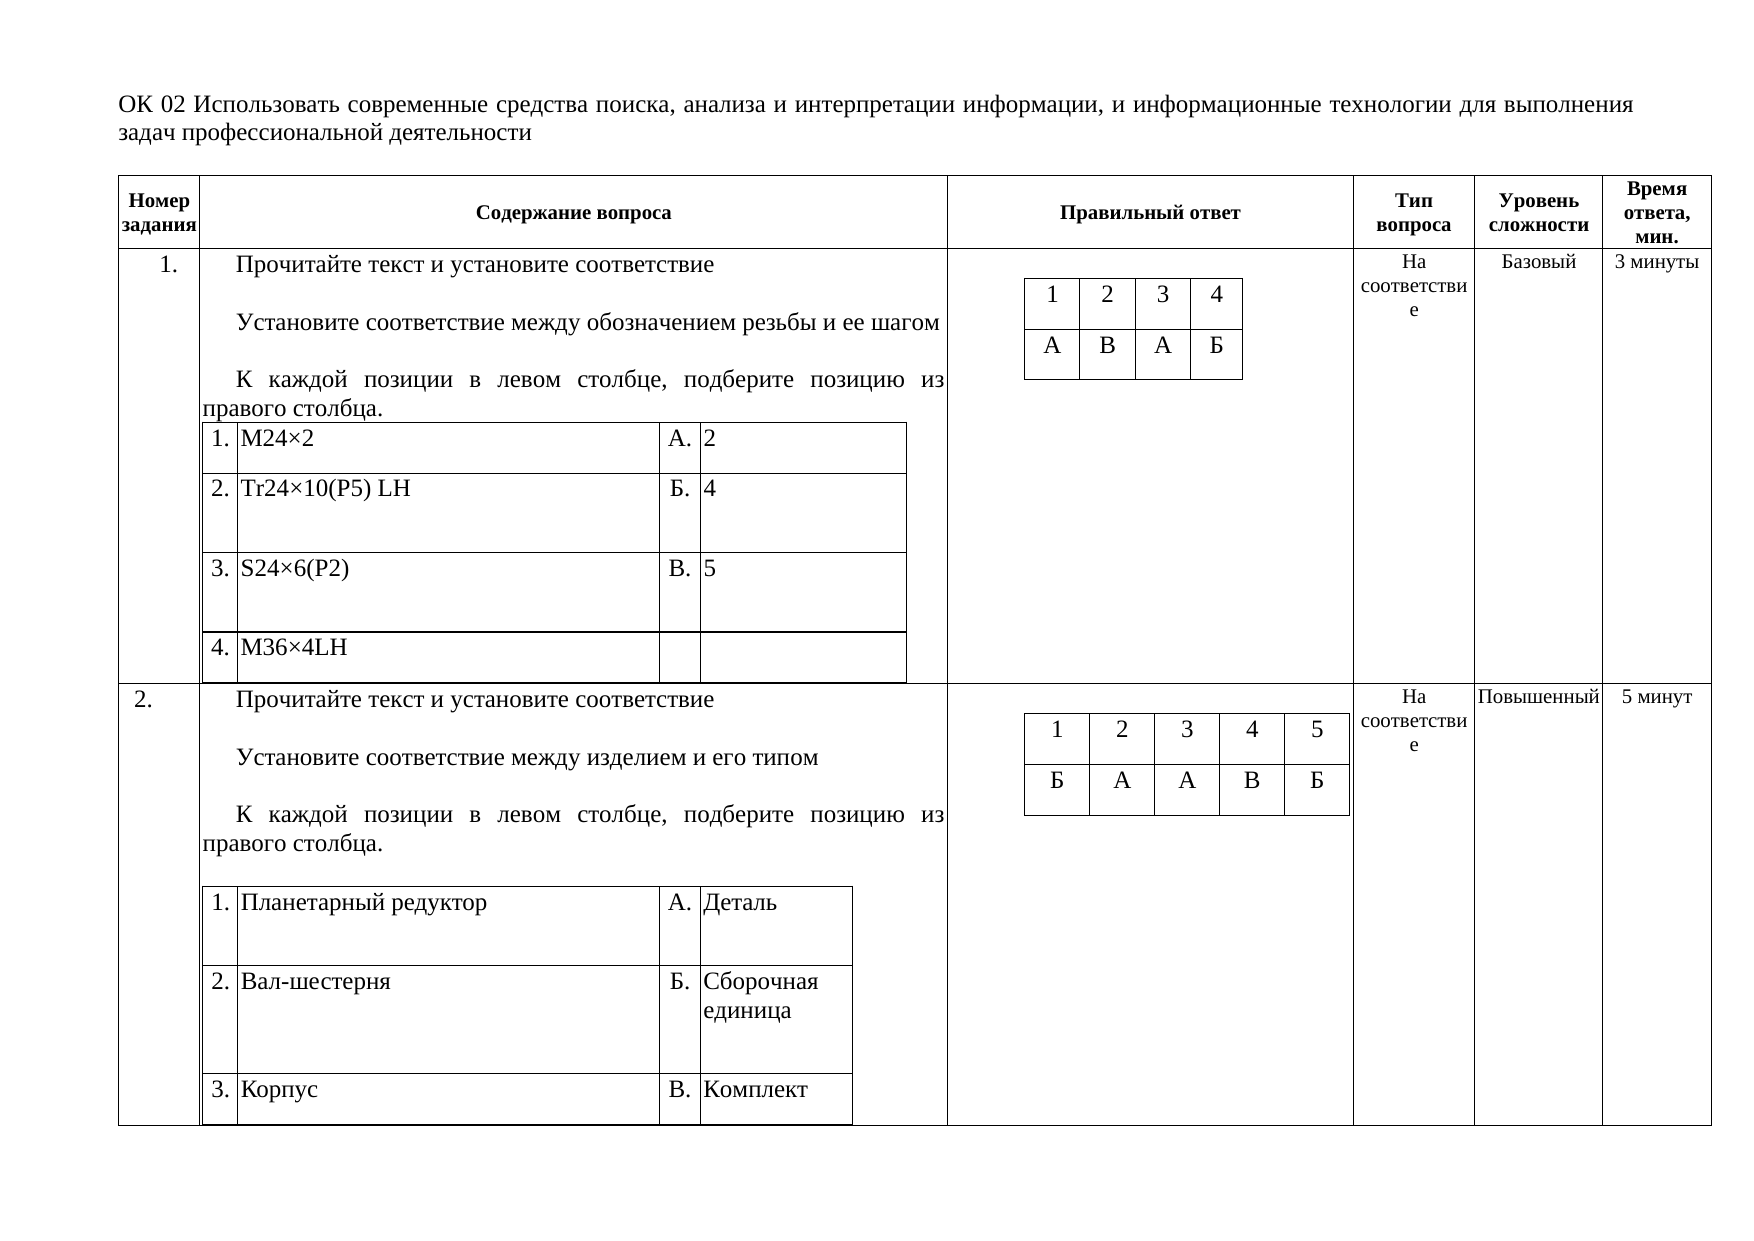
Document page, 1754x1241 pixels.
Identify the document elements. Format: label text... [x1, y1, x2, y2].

table_header Содержание вопроса [200, 176, 947, 248]
table_cell [119, 249, 199, 683]
table_cell [948, 684, 1353, 1125]
table_header Номер задания [119, 176, 199, 248]
table_cell Прочитайте текст и установите соответствие Установите соответствие между обозначением резьбы и ее шагом К каждой позиции в левом столбце, подберите позицию из правого столбца. [200, 249, 947, 683]
table_cell [948, 249, 1353, 683]
table_cell 5 минут [1603, 684, 1711, 1125]
text ОК 02 Использовать современные средства поиска, анализа и интерпретации информации, и информационные технологии для выполнения задач профессиональной деятельности [118, 89, 1636, 146]
table_header Время ответа, мин. [1603, 176, 1711, 248]
table_header Уровень сложности [1475, 176, 1602, 248]
table_header Тип вопроса [1354, 176, 1474, 248]
table_cell 3 минуты [1603, 249, 1711, 683]
table_cell На соответствие [1354, 684, 1474, 1125]
table_cell Базовый [1475, 249, 1602, 683]
table_cell Повышенный [1475, 684, 1602, 1125]
table_cell На соответствие [1354, 249, 1474, 683]
table_header Правильный ответ [948, 176, 1353, 248]
table_cell [119, 684, 199, 1125]
